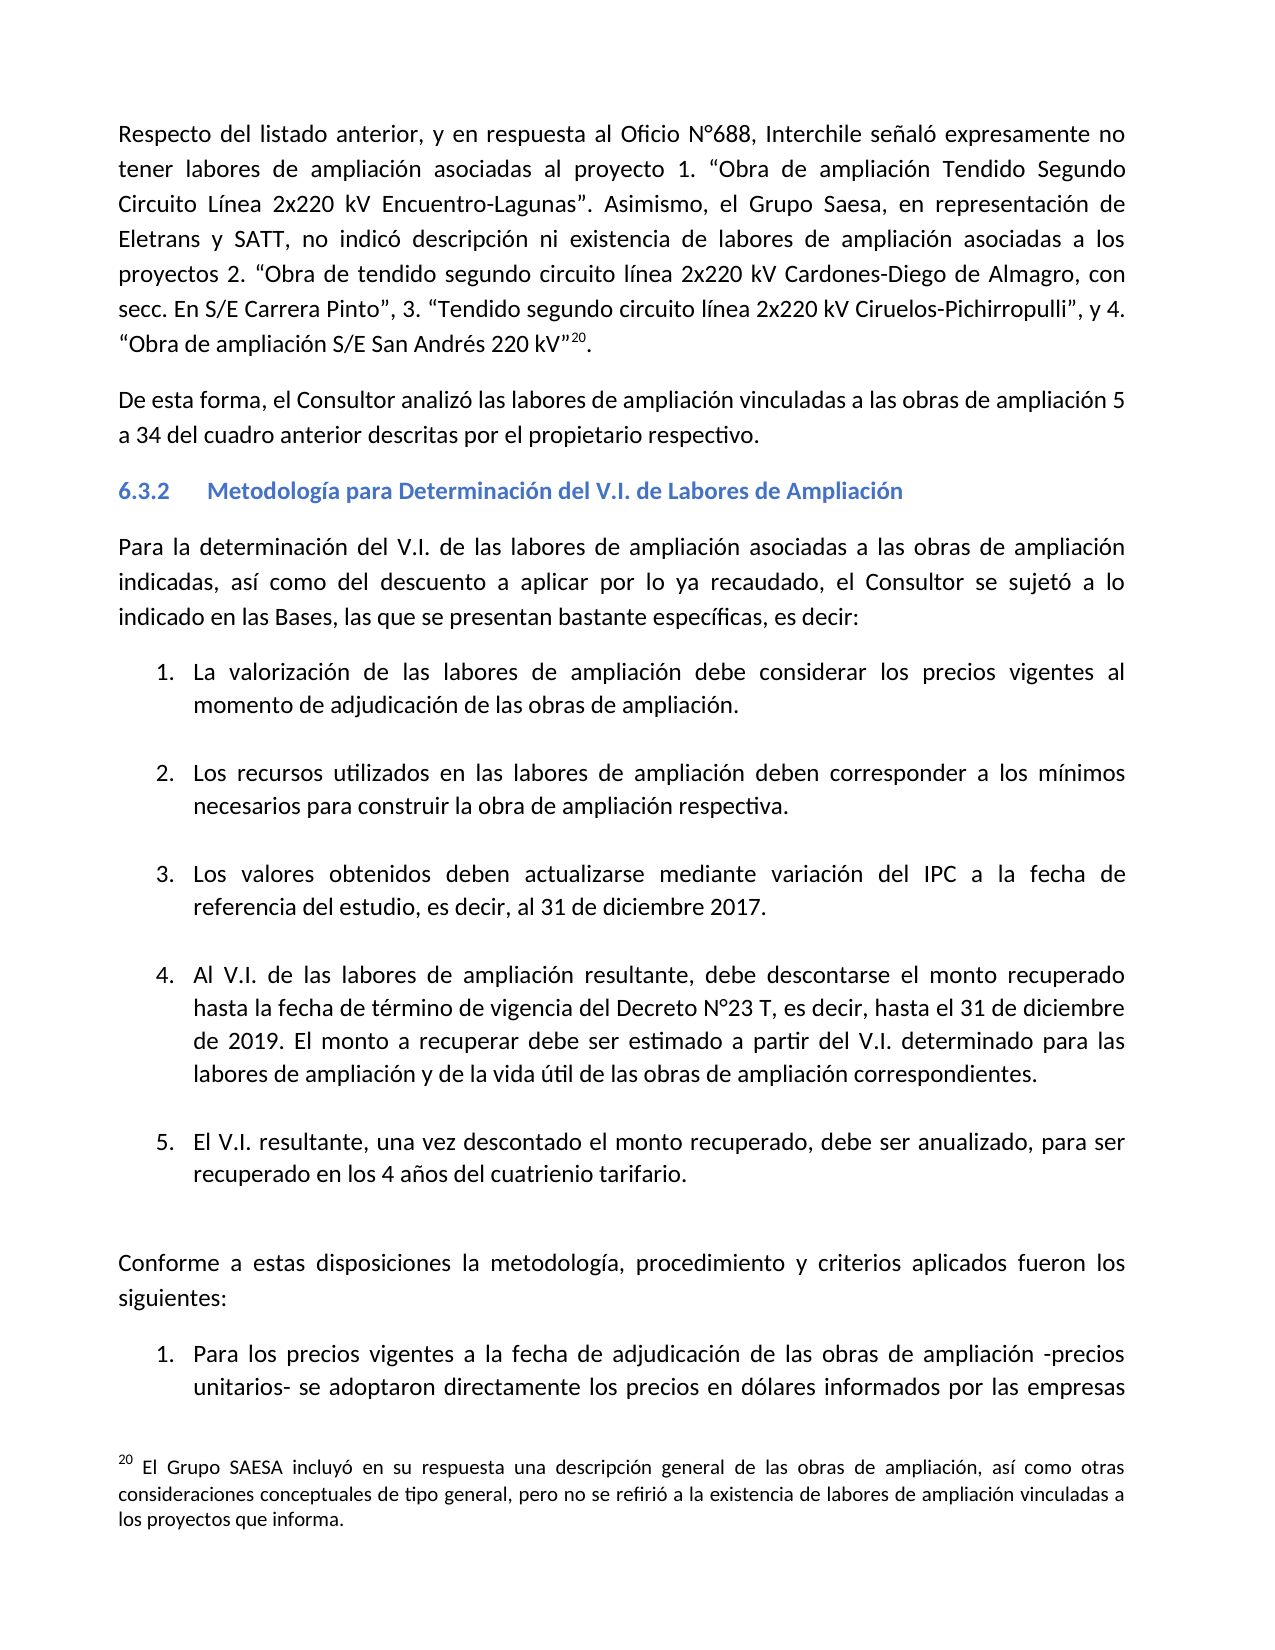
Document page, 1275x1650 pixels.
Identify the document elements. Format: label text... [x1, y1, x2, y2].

text Para la determinación del V.I. de las labores de ampliación asociadas a las obras de ampliación indicadas, así como del descuento a aplicar por lo ya recaudado, el Consultor se sujetó a lo indicado en las Bases, las que se presentan bastante específicas, es decir: [118, 531, 1127, 631]
list La valorización de las labores de ampliación debe considerar los precios vigentes al momento de adjudicación de las obras de ampliación. [156, 656, 1127, 720]
text De esta forma, el Consultor analizó las labores de ampliación vinculadas a las obras de ampliación 5 a 34 del cuadro anterior descritas por el propietario respectivo. [118, 384, 1127, 449]
list Al V.I. de las labores de ampliación resultante, debe descontarse el monto recuperado hasta la fecha de término de vigencia del Decreto N°23 T, es decir, hasta el 31 de diciembre de 2019. El monto a recuperar debe ser estimado a partir del V.I. determinado para las labores de ampliación y de la vida útil de las obras de ampliación correspondientes. [156, 959, 1127, 1088]
list El V.I. resultante, una vez descontado el monto recuperado, debe ser anualizado, para ser recuperado en los 4 años del cuatrienio tarifario. [156, 1126, 1127, 1189]
subtitle Metodología para Determinación del V.I. de Labores de Ampliación [118, 475, 1127, 505]
list Los recursos utilizados en las labores de ampliación deben corresponder a los mínimos necesarios para construir la obra de ampliación respectiva. [156, 757, 1127, 821]
text Conforme a estas disposiciones la metodología, procedimiento y criterios aplicados fueron los siguientes: [118, 1247, 1127, 1313]
list Los valores obtenidos deben actualizarse mediante variación del IPC a la fecha de referencia del estudio, es decir, al 31 de diciembre 2017. [156, 858, 1127, 922]
text Respecto del listado anterior, y en respuesta al Oficio N°688, Interchile señaló expresamente no tener labores de ampliación asociadas al proyecto 1. “Obra de ampliación Tendido Segundo Circuito Línea 2x220 kV Encuentro-Lagunas”. Asimismo, el Grupo Saesa, en representación de Eletrans y SATT, no indicó descripción ni existencia de labores de ampliación asociadas a los proyectos 2. “Obra de tendido segundo circuito línea 2x220 kV Cardones-Diego de Almagro, con secc. En S/E Carrera Pinto”, 3. “Tendido segundo circuito línea 2x220 kV Ciruelos-Pichirropulli”, y 4. “Obra de ampliación S/E San Andrés 220 kV”. [118, 118, 1127, 359]
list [156, 1338, 1127, 1402]
